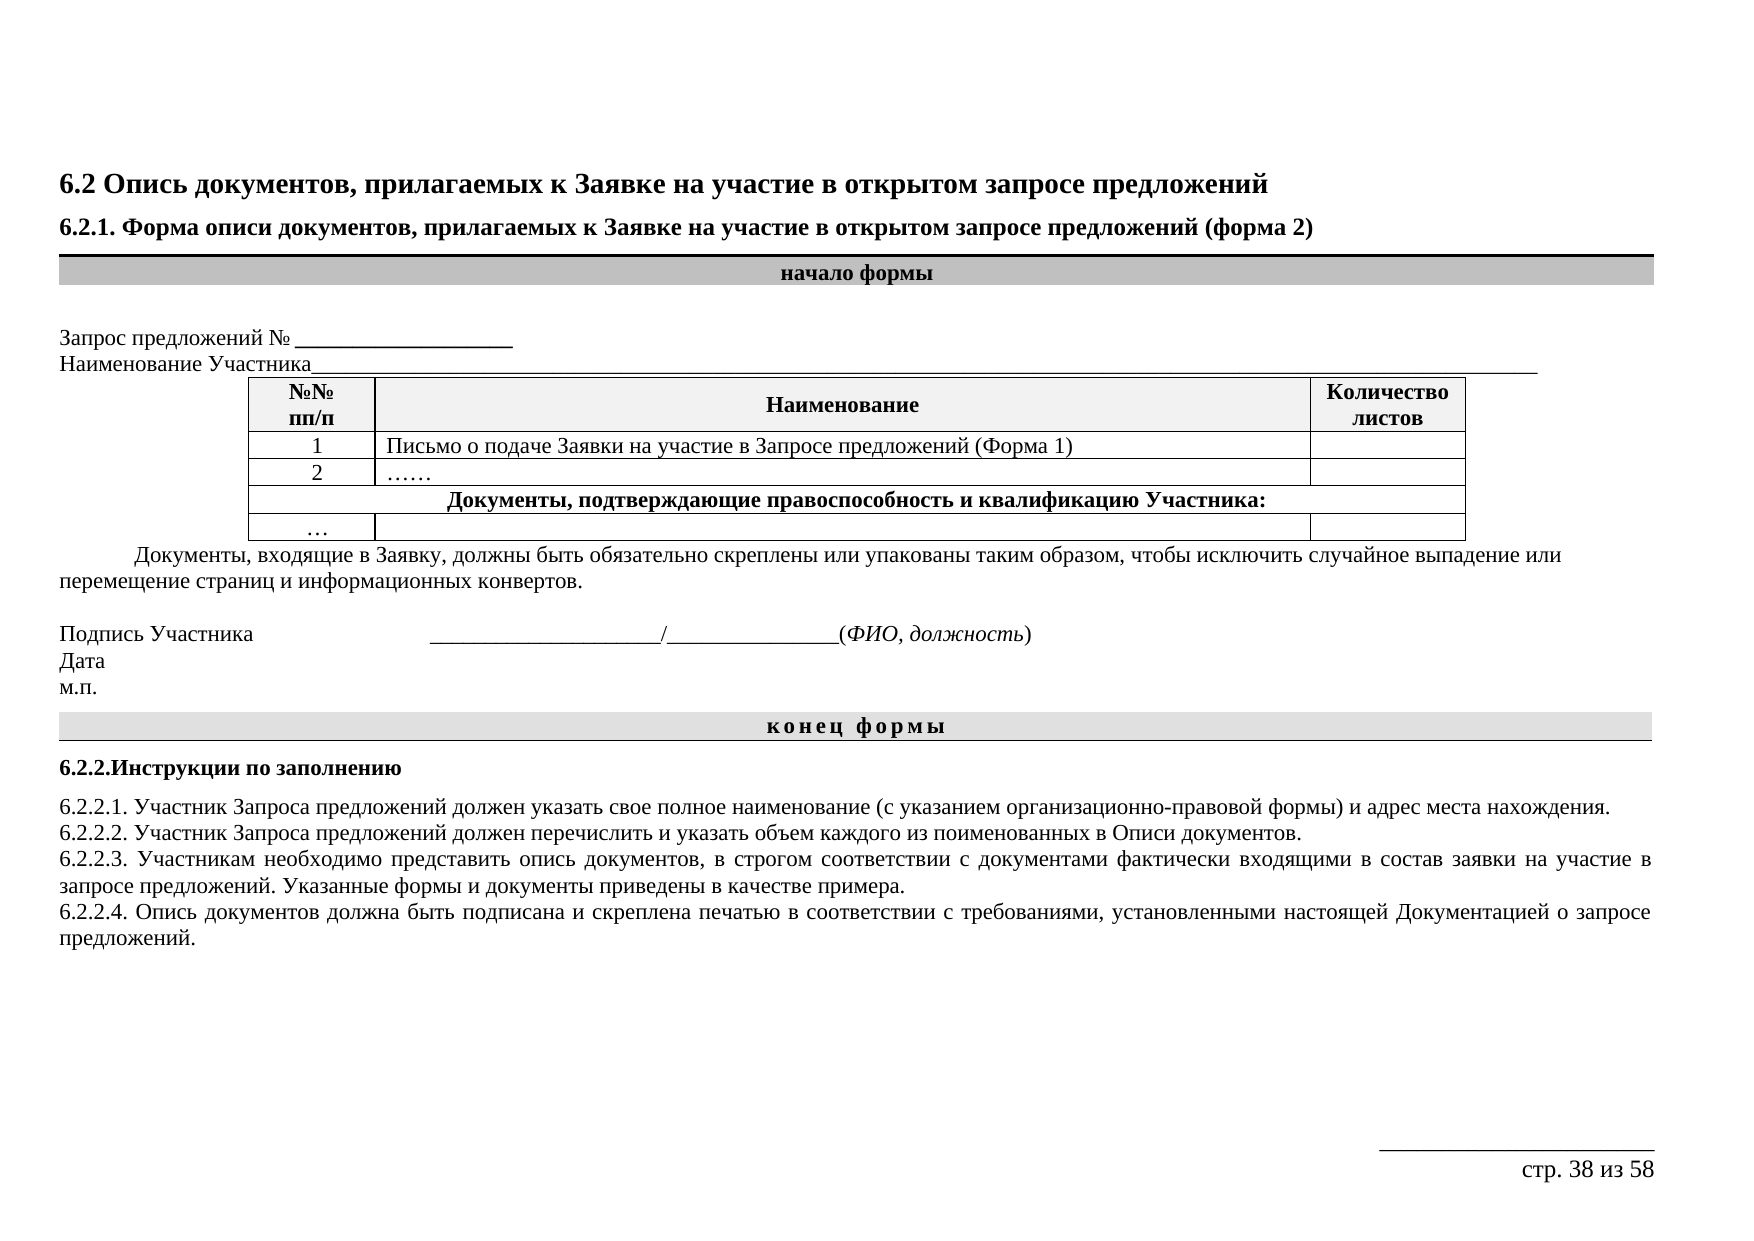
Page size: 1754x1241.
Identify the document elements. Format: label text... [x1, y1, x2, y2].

text Документы, входящие в Заявку, должны быть обязательно скреплены или упакованы таким образом, чтобы исключить случайное выпадение или перемещение страниц и информационных конвертов. [59, 541, 1654, 594]
table_cell [1311, 432, 1465, 458]
text 6.2.2.4. Опись документов должна быть подписана и скреплена печатью в соответствии с требованиями, установленными настоящей Документацией о запросе предложений. [59, 898, 1654, 951]
text м.п. [59, 673, 1654, 699]
subtitle 6.2 Опись документов, прилагаемых к Заявке на участие в открытом запросе предложений [59, 166, 1654, 200]
text конец формы [59, 712, 1652, 740]
table_cell [1311, 459, 1465, 485]
text 6.2.2.3. Участникам необходимо представить опись документов, в строгом соответствии с документами фактически входящими в состав заявки на участие в запросе предложений. Указанные формы и документы приведены в качестве примера. [59, 845, 1654, 898]
table_cell …… [376, 459, 1310, 485]
table_cell [1311, 514, 1465, 540]
table_cell Письмо о подаче Заявки на участие в Запросе предложений (Форма 1) [376, 432, 1310, 458]
text 6.2.2.2. Участник Запроса предложений должен перечислить и указать объем каждого из поименованных в Описи документов. [59, 819, 1654, 845]
table_cell Документы, подтверждающие правоспособность и квалификацию Участника: [249, 486, 1465, 513]
text начало формы [59, 257, 1654, 285]
table_cell 2 [249, 459, 374, 485]
table_cell … [249, 514, 374, 540]
subtitle 6.2.2.Инструкции по заполнению [59, 754, 1654, 780]
table_header Количество листов [1311, 378, 1465, 431]
table_cell [376, 514, 1310, 540]
text Наименование Участника___________________________________________________________________________________________________________ [59, 351, 1654, 377]
table_cell 1 [249, 432, 374, 458]
subtitle 6.2.1. Форма описи документов, прилагаемых к Заявке на участие в открытом запросе предложений (форма 2) [59, 212, 1654, 241]
text Подпись Участника /_______________(ФИО, должность) [59, 620, 1654, 647]
table_header №№ пп/п [249, 378, 374, 431]
text Дата [59, 647, 1654, 673]
table_header Наименование [376, 378, 1310, 431]
text Запрос предложений № ___________________ [59, 324, 1654, 351]
text 6.2.2.1. Участник Запроса предложений должен указать свое полное наименование (с указанием организационно-правовой формы) и адрес места нахождения. [59, 793, 1654, 819]
